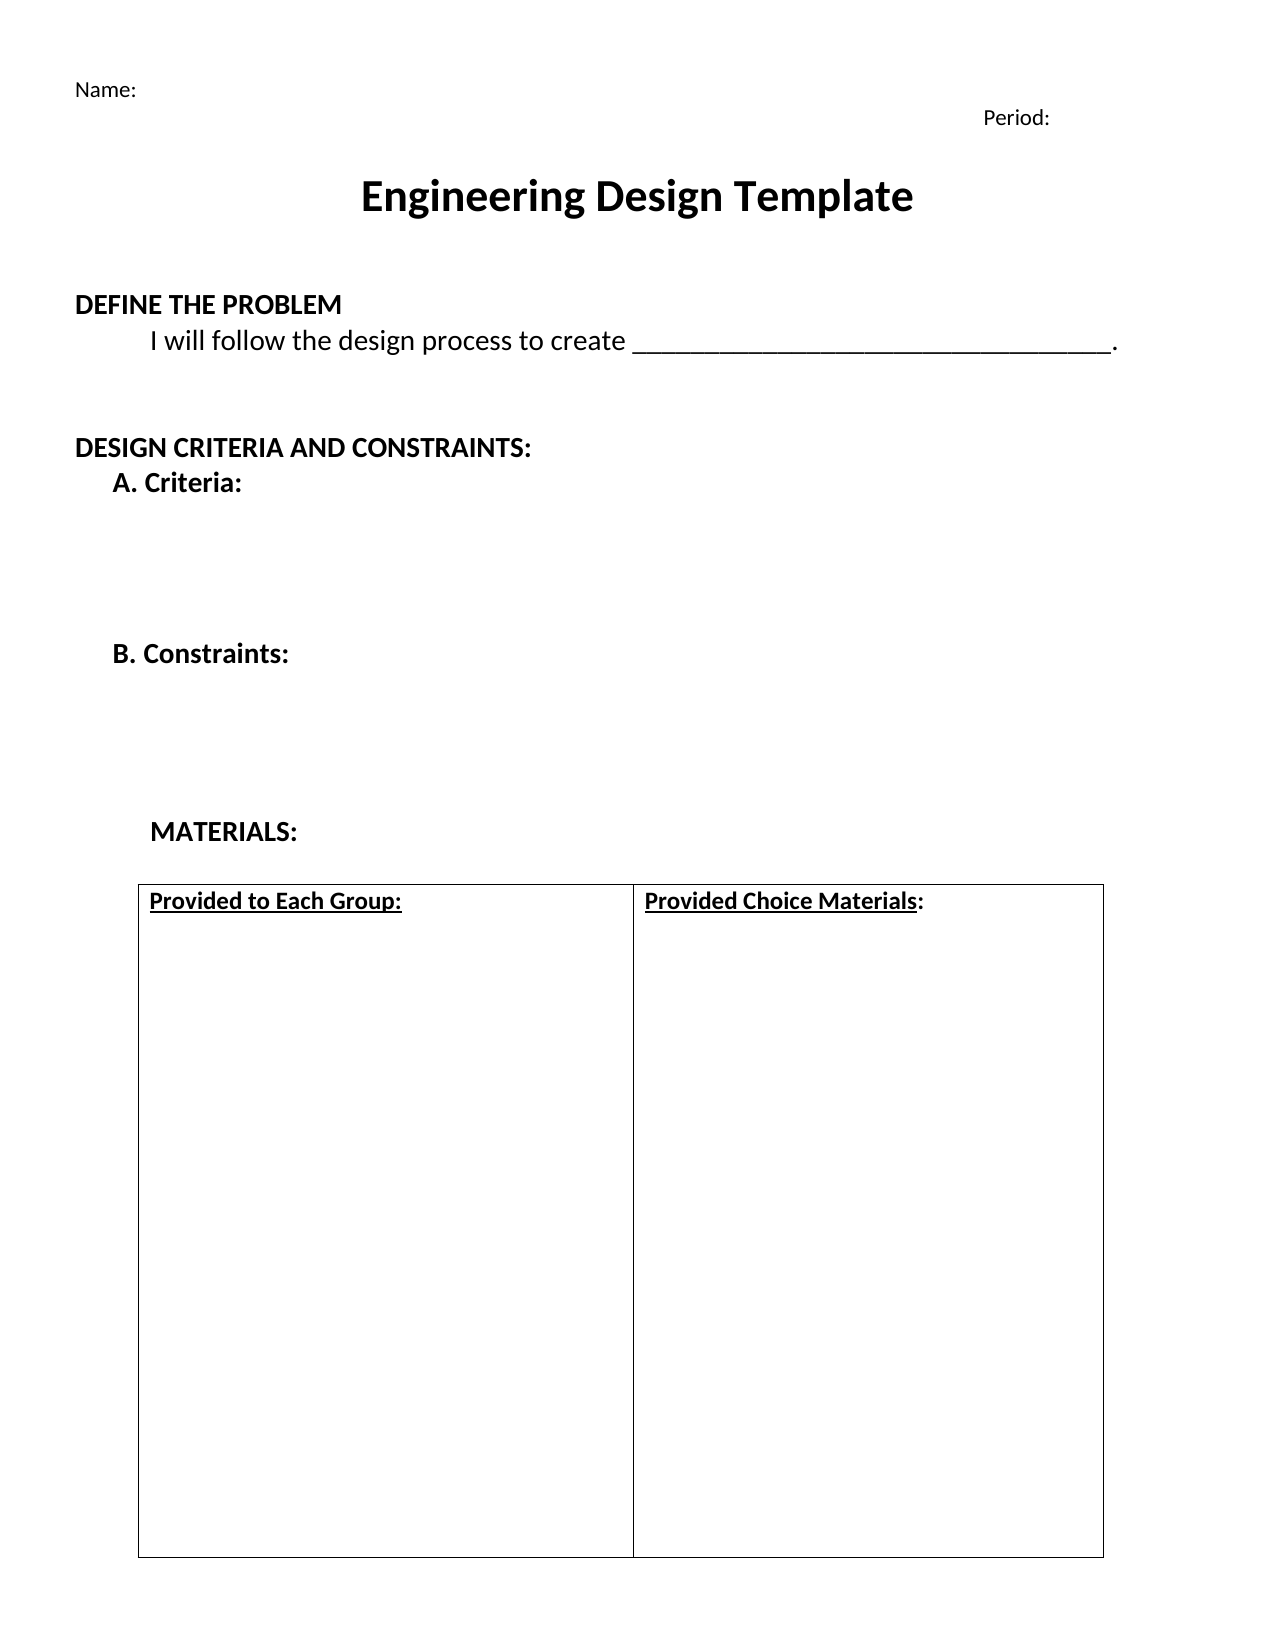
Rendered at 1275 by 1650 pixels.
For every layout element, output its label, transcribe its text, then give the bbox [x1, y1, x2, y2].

text DESIGN CRITERIA AND CONSTRAINTS: [75, 429, 1200, 464]
text DEFINE THE PROBLEM [75, 286, 1200, 322]
text A. Criteria: [112, 464, 1200, 500]
text MATERIALS: [75, 813, 1200, 849]
text I will follow the design process to create _________________________________. [112, 322, 1200, 357]
text Engineering Design Template [75, 167, 1200, 223]
table_header Provided to Each Group: [139, 885, 633, 1557]
text B. Constraints: [75, 635, 1200, 671]
table_header Provided Choice Materials: [634, 885, 1103, 1557]
